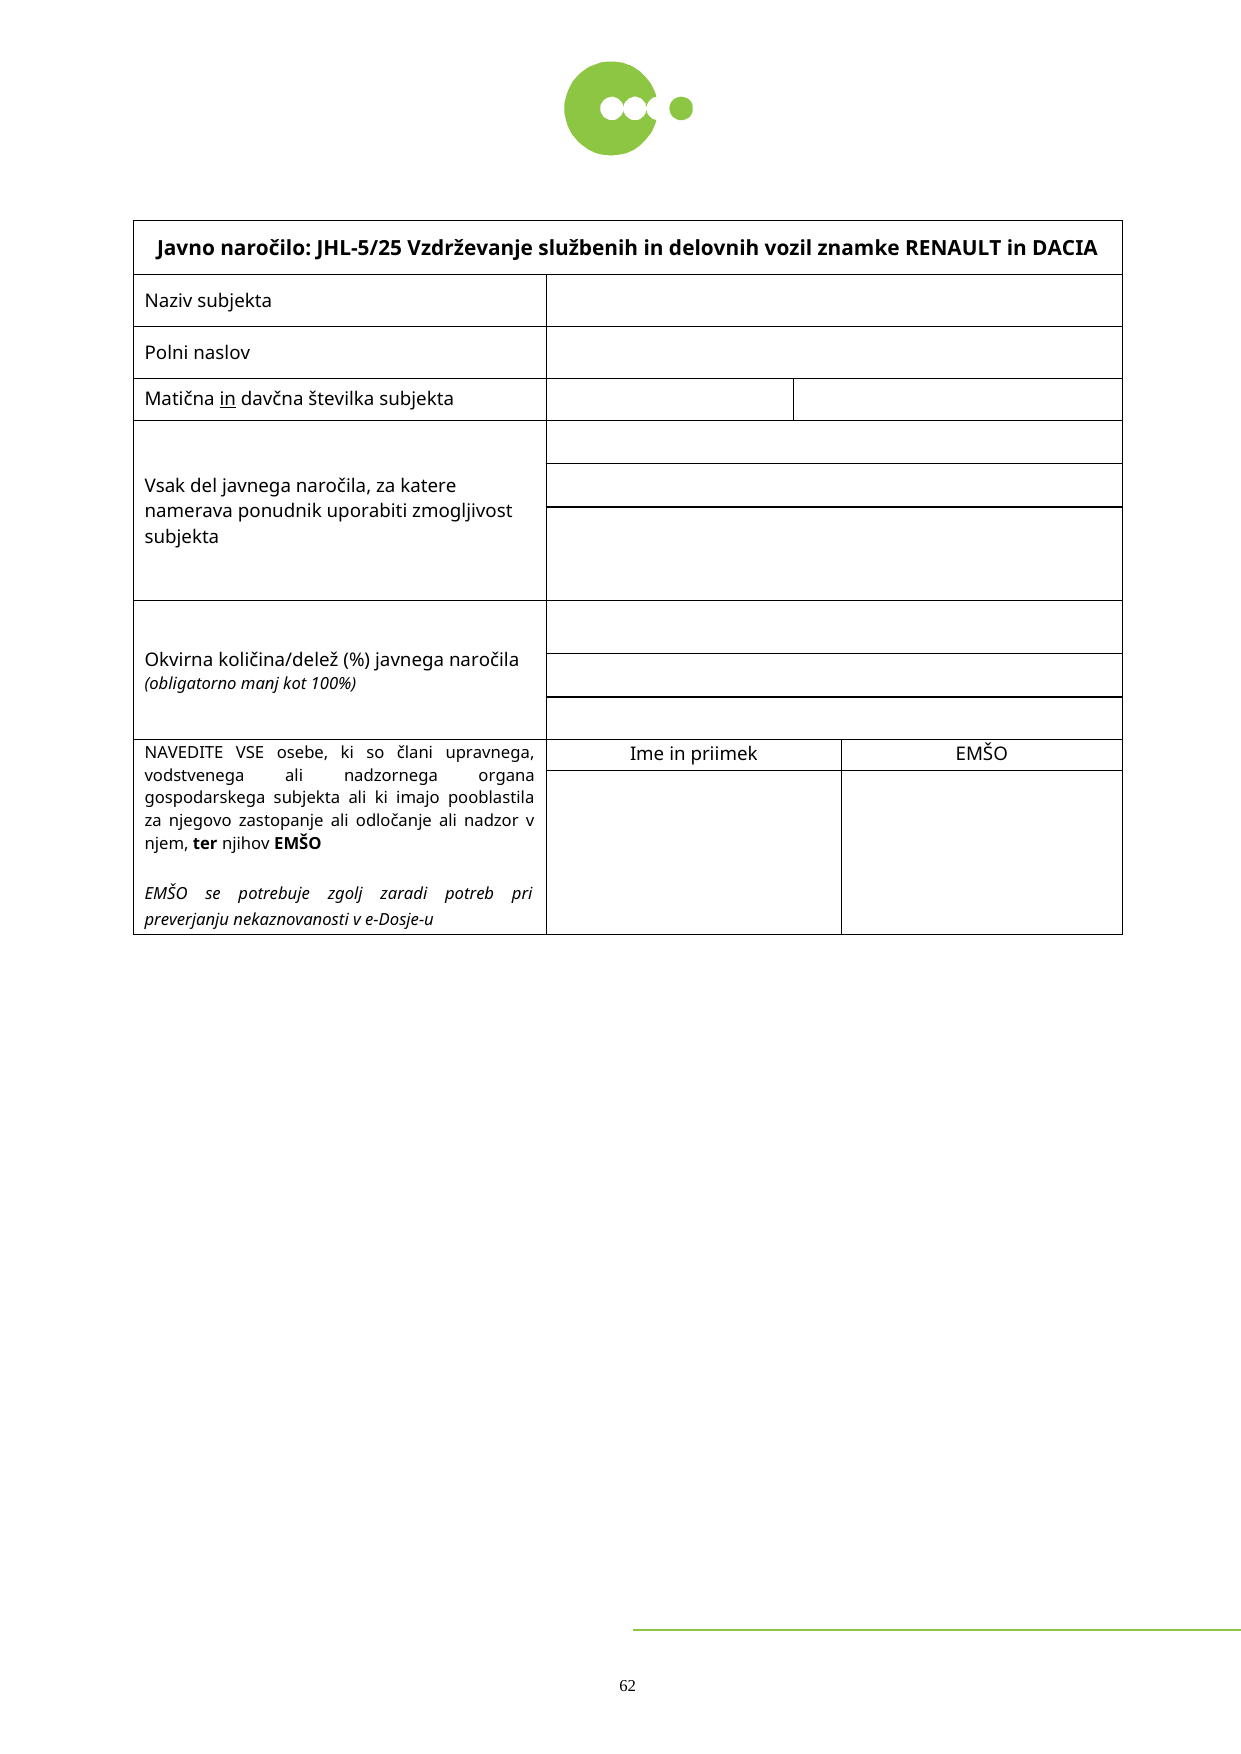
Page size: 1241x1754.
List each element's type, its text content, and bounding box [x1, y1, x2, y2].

table_cell [547, 508, 1122, 599]
table_cell [547, 464, 1122, 506]
table_cell [842, 771, 1122, 934]
table_cell Polni naslov [134, 327, 546, 378]
table_cell [547, 379, 793, 420]
table_cell [547, 421, 1122, 463]
table_cell NAVEDITE VSE osebe, ki so člani upravnega, vodstvenega ali nadzornega organa gospodarskega subjekta ali ki imajo pooblastila za njegovo zastopanje ali odločanje ali nadzor v njem, ter njihov EMŠO EMŠO se potrebuje zgolj zaradi potreb pri preverjanju nekaznovanosti v e-Dosje-u [134, 740, 546, 934]
table_cell Vsak del javnega naročila, za katere namerava ponudnik uporabiti zmogljivost subjekta [134, 421, 546, 599]
table_cell [547, 698, 1122, 739]
table_cell EMŠO [842, 740, 1122, 769]
table_cell [547, 771, 841, 934]
table_cell [547, 601, 1122, 653]
table_cell Matična in davčna številka subjekta [134, 379, 546, 420]
table_cell Naziv subjekta [134, 275, 546, 326]
table_cell Okvirna količina/delež (%) javnega naročila (obligatorno manj kot 100%) [134, 601, 546, 739]
table_cell [547, 327, 1122, 378]
table_cell [794, 379, 1122, 420]
table_header Javno naročilo: JHL-5/25 Vzdrževanje službenih in delovnih vozil znamke RENAULT in DACIA [134, 221, 1122, 273]
table_cell Ime in priimek [547, 740, 841, 769]
table_cell [547, 275, 1122, 326]
table_cell [547, 654, 1122, 696]
